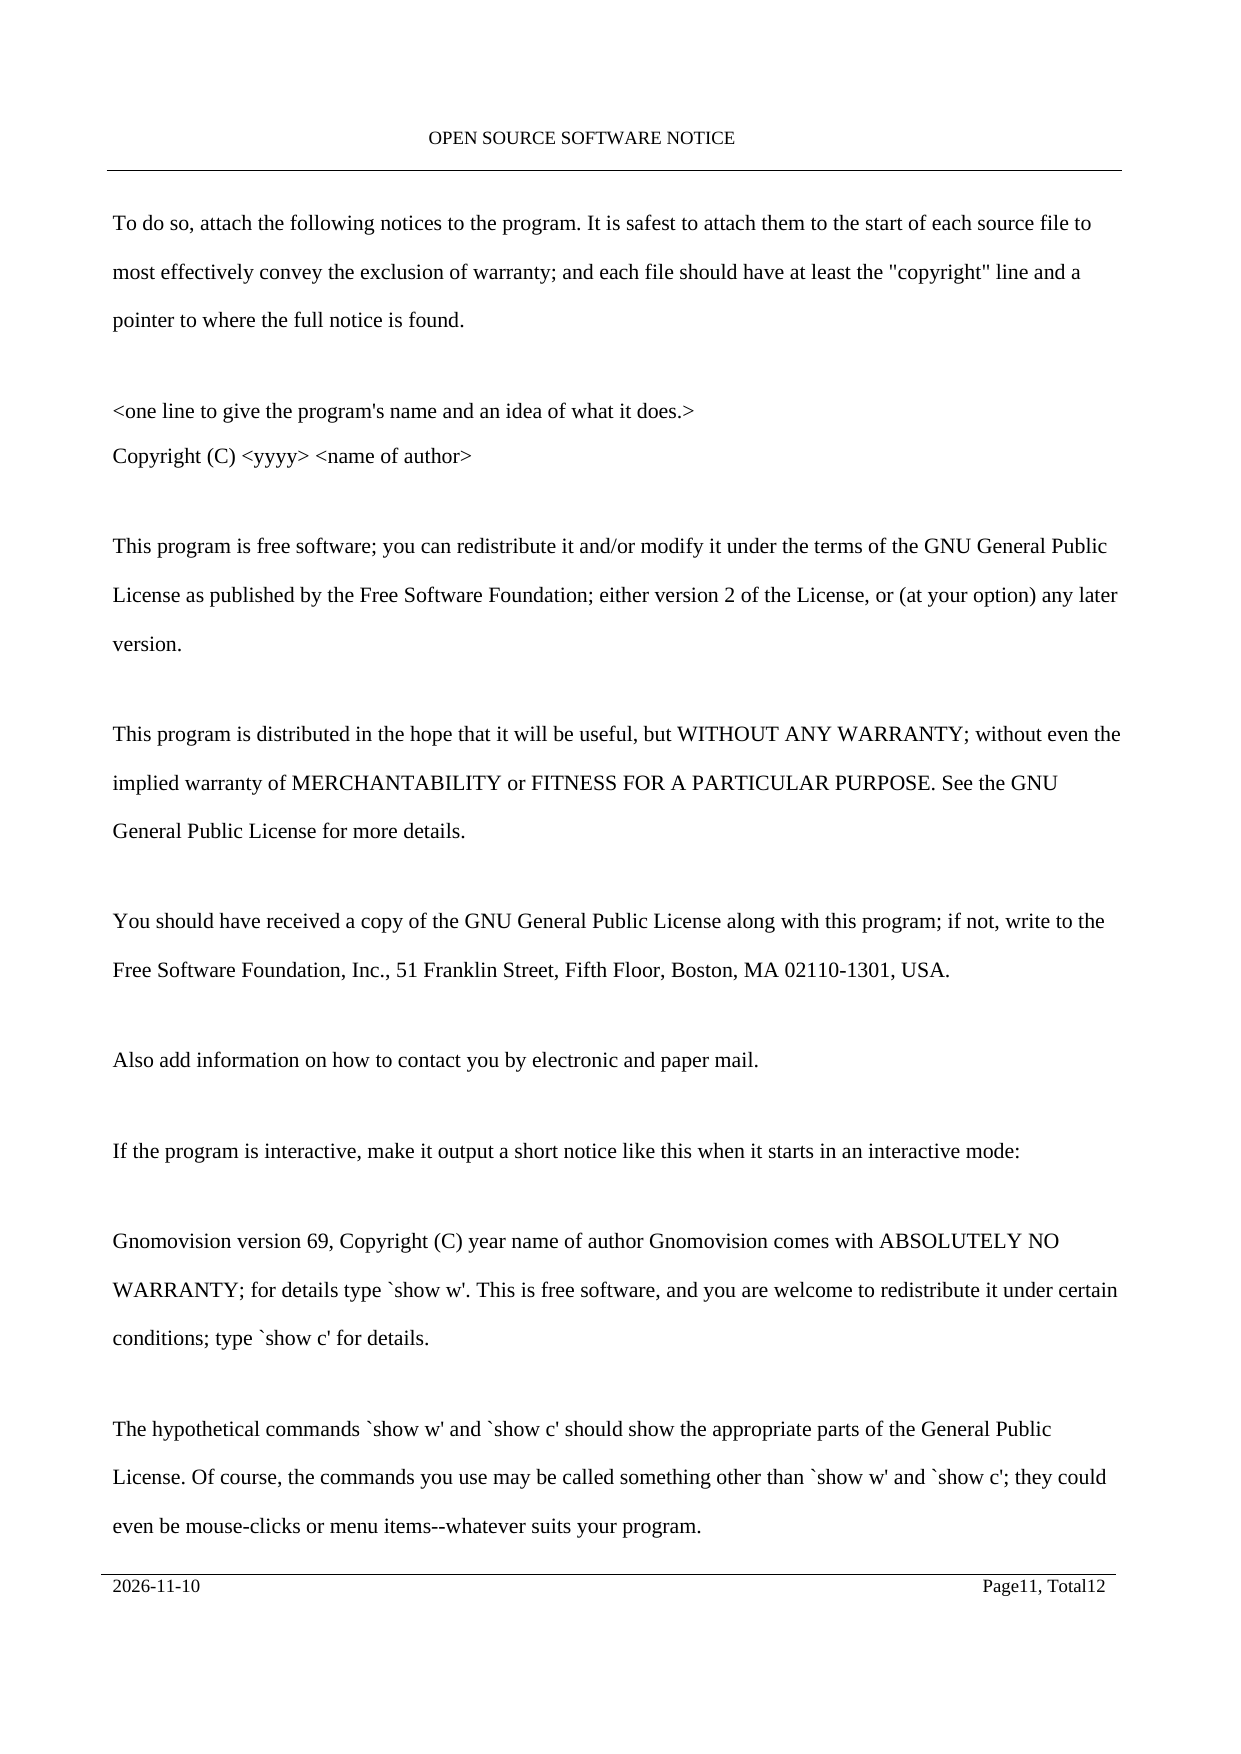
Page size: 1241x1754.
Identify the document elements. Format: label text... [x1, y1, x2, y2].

text The hypothetical commands `show w' and `show c' should show the appropriate parts of the General Public License. Of course, the commands you use may be called something other than `show w' and `show c'; they could even be mouse-clicks or menu items--whatever suits your program. [112, 1412, 1128, 1542]
text To do so, attach the following notices to the program. It is safest to attach them to the start of each source file to most effectively convey the exclusion of warranty; and each file should have at least the "copyright" line and a pointer to where the full notice is found. [112, 206, 1128, 336]
text This program is distributed in the hope that it will be useful, but WITHOUT ANY WARRANTY; without even the implied warranty of MERCHANTABILITY or FITNESS FOR A PARTICULAR PURPOSE. See the GNU General Public License for more details. [112, 717, 1128, 847]
text If the program is interactive, make it output a short notice like this when it starts in an interactive mode: [112, 1134, 1128, 1166]
text Also add information on how to contact you by electronic and paper mail. [112, 1044, 1128, 1076]
text Gnomovision version 69, Copyright (C) year name of author Gnomovision comes with ABSOLUTELY NO WARRANTY; for details type `show w'. This is free software, and you are welcome to redistribute it under certain conditions; type `show c' for details. [112, 1224, 1128, 1354]
text <one line to give the program's name and an idea of what it does.> [112, 394, 1128, 427]
text You should have received a copy of the GNU General Public License along with this program; if not, write to the Free Software Foundation, Inc., 51 Franklin Street, Fifth Floor, Boston, MA 02110-1301, USA. [112, 905, 1128, 986]
text This program is free software; you can redistribute it and/or modify it under the terms of the GNU General Public License as published by the Free Software Foundation; either version 2 of the License, or (at your option) any later version. [112, 529, 1128, 659]
text Copyright (C) <yyyy> <name of author> [112, 439, 1128, 472]
